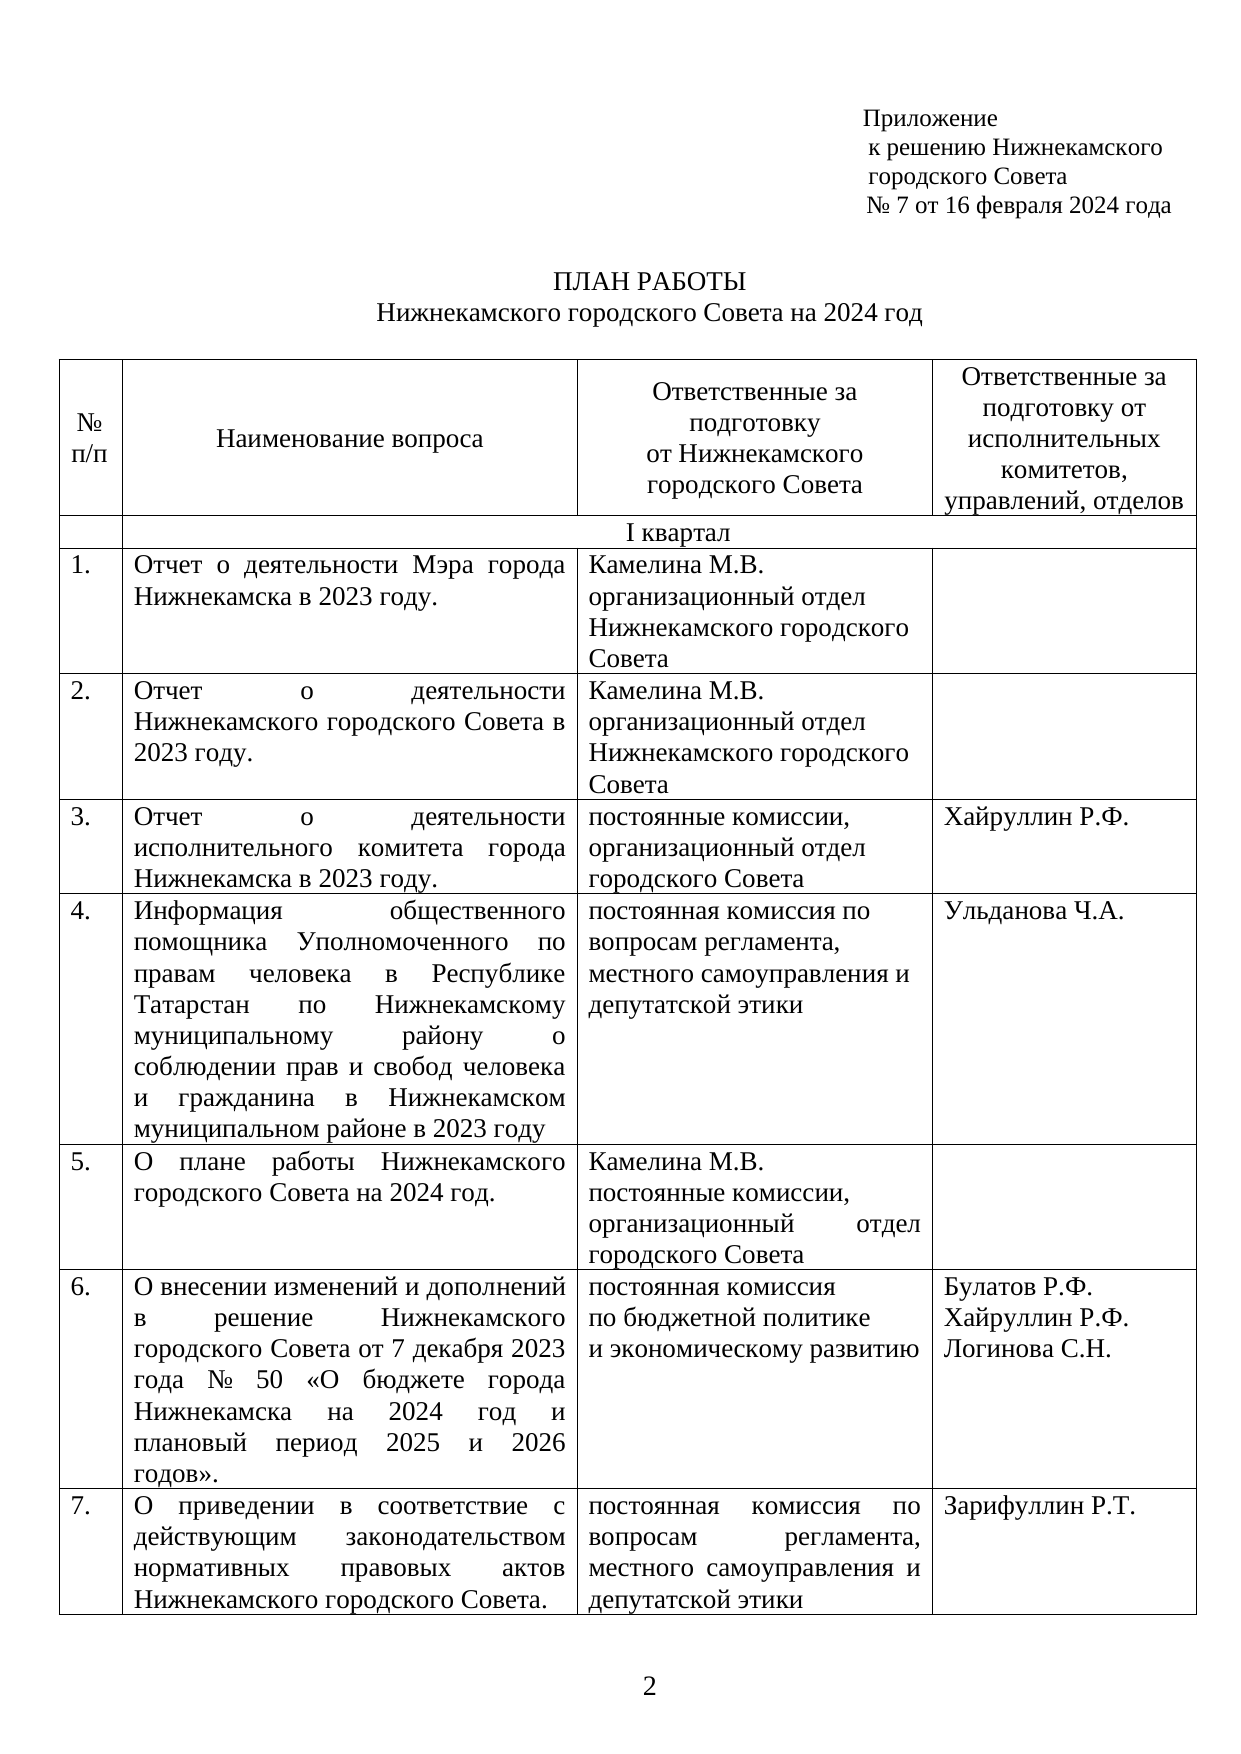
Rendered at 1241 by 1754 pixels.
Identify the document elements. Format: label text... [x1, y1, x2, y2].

table_cell Булатов Р.Ф. Хайруллин Р.Ф. Логинова С.Н. [933, 1270, 1196, 1488]
table_cell Отчет о деятельности Мэра города Нижнекамска в 2023 году. [123, 549, 577, 673]
text к решению Нижнекамского [118, 132, 1181, 161]
table_cell [60, 1270, 122, 1488]
table_header Ответственные за подготовку от Нижнекамского городского Совета [578, 360, 932, 515]
text городского Совета [118, 161, 1181, 190]
table_cell Отчет о деятельности исполнительного комитета города Нижнекамска в 2023 году. [123, 800, 577, 893]
text Нижнекамского городского Совета на 2024 год [118, 296, 1181, 327]
text Приложение [768, 103, 1181, 132]
table_header Ответственные за подготовку от исполнительных комитетов, управлений, отделов [933, 360, 1196, 515]
table_cell постоянная комиссия по вопросам регламента, местного самоуправления и депутатской этики [578, 894, 932, 1143]
table_cell Камелина М.В. организационный отдел Нижнекамского городского Совета [578, 674, 932, 799]
table_cell Информация общественного помощника Уполномоченного по правам человека в Республике Татарстан по Нижнекамскому муниципальному району о соблюдении прав и свобод человека и гражданина в Нижнекамском муниципальном районе в 2023 году [123, 894, 577, 1143]
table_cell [123, 1489, 577, 1614]
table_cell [578, 1489, 932, 1614]
table_header Наименование вопроса [123, 360, 577, 515]
table_cell [60, 1145, 122, 1269]
table_cell постоянные комиссии, организационный отдел городского Совета [578, 800, 932, 893]
table_cell [933, 549, 1196, 673]
table_cell [933, 1145, 1196, 1269]
table_cell Камелина М.В. организационный отдел Нижнекамского городского Совета [578, 549, 932, 673]
table_cell Хайруллин Р.Ф. [933, 800, 1196, 893]
table_cell Зарифуллин Р.Т. [933, 1489, 1196, 1614]
table_cell [60, 1489, 122, 1614]
table_cell [60, 516, 122, 548]
table_cell О плане работы Нижнекамского городского Совета на 2024 год. [123, 1145, 577, 1269]
table_header № п/п [60, 360, 122, 515]
table_cell Ульданова Ч.А. [933, 894, 1196, 1143]
table_cell [60, 549, 122, 673]
text № 7 от 16 февраля 2024 года [118, 190, 1181, 218]
table_cell Камелина М.В. постоянные комиссии, организационный отдел городского Совета [578, 1145, 932, 1269]
text ПЛАН РАБОТЫ [118, 265, 1181, 296]
table_cell Отчет о деятельности Нижнекамского городского Совета в 2023 году. [123, 674, 577, 799]
table_cell [60, 800, 122, 893]
table_cell [933, 674, 1196, 799]
table_cell [60, 674, 122, 799]
table_cell постоянная комиссия по бюджетной политике и экономическому развитию [578, 1270, 932, 1488]
table_cell [60, 894, 122, 1143]
table_cell I квартал [123, 516, 1196, 548]
